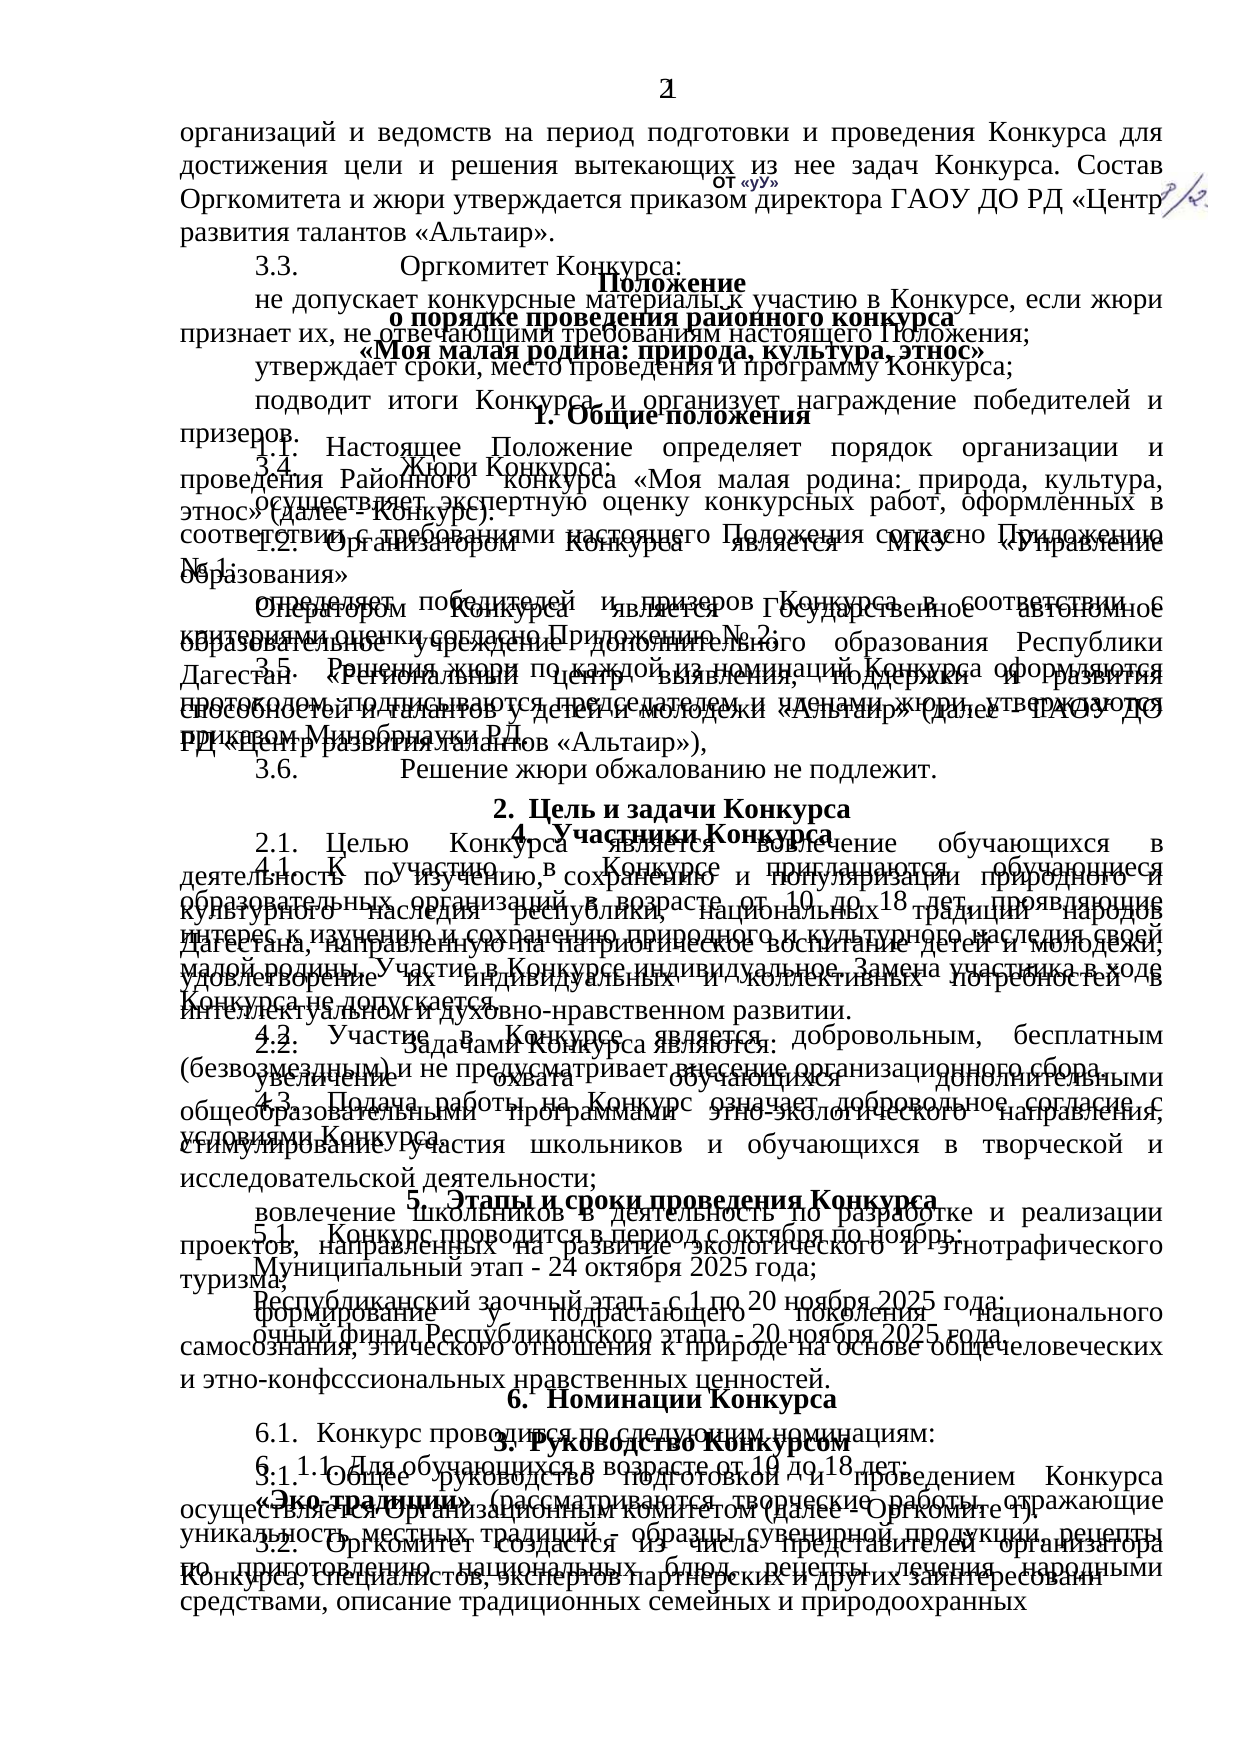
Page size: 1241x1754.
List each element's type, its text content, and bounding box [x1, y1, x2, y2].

list Подача работы на Конкурс означает добровольное согласие с условиями Конкурса. [179, 1084, 1164, 1151]
list Жюри Конкурса: [179, 449, 1164, 483]
text формирование у подрастающего поколения национального самосознания, этического отношения к природе на основе общечеловеческих и этно-конфсссиональных нравственных ценностей. [179, 1350, 1164, 1381]
text определяет победителей и призеров Конкурса в соответствии с критериями оценки согласно Приложению № 2; [179, 583, 1164, 650]
text осуществляет экспертную оценку конкурсных работ, оформленных в соответствии с требованиями настоящего Положения согласно Приложению № 1; [179, 483, 1164, 583]
text не допускает конкурсные материалы к участию в Конкурсе, если жюри признает их, не отвечающими требованиям настоящего Положения; [179, 281, 1164, 348]
list Участие в Конкурсе является добровольным, бесплатным (безвозмездным) и не предусматривает внесение организационного сбора. [179, 1017, 1164, 1084]
text организаций и ведомств на период подготовки и проведения Конкурса для достижения цели и решения вытекающих из нее задач Конкурса. Состав Оргкомитета и жюри утверждается приказом директора ГАОУ ДО РД «Центр развития талантов «Альтаир». [179, 114, 1164, 248]
picture [1164, 172, 1208, 220]
list Этапы и сроки проведения Конкурса [179, 1182, 1164, 1216]
text очный финал Республиканского этапа - 20 ноября 2025 года. [179, 1317, 1164, 1350]
list 1.1. Для обучающихся в возрасте от 10 до 18 лет: [179, 1448, 1164, 1482]
text Муниципальный этап - 24 октября 2025 года; [179, 1249, 1164, 1283]
text утверждает сроки, место проведения и программу Конкурса; [179, 348, 1164, 382]
list Оргкомитет Конкурса: [179, 248, 1164, 281]
list Цель и задачи Конкурса [179, 791, 1164, 816]
list Решения жюри по каждой из номинаций Конкурса оформляются протоколом, подписываются председателем и членами жюри, утверждаются приказом Минобрнауки РД. [179, 650, 1164, 751]
list Конкурс проводится по следующим номинациям: [179, 1415, 1164, 1448]
text подводит итоги Конкурса и организует награждение победителей и призеров. [179, 382, 1164, 449]
text увеличение охвата обучающихся дополнительными общеобразовательными программами этно-экологического направления, стимулирование участия школьников и обучающихся в творческой и исследовательской деятельности; [179, 1151, 1164, 1182]
text 2 [658, 71, 673, 104]
list К участию в Конкурсе приглашаются обучающиеся образовательных организаций в возрасте от 10 до 18 лет, проявляющие интерес к изучению и сохранению природного и культурного наследия своей малой родины. Участие в Конкурсе индивидуальное. Замена участника в ходе Конкурса не допускается. [179, 849, 1164, 1017]
text «Эко-традиции» (рассматриваются творческие работы, отражающие уникальность местных традиций - образцы сувенирной продукции, рецепты по приготовлению национальных блюд, рецепты лечения народными средствами, описание традиционных семейных и природоохранных [179, 1482, 1164, 1616]
list Номинации Конкурса [179, 1381, 1164, 1415]
list Конкурс проводится в период с октября по ноябрь: [179, 1216, 1164, 1249]
list Участники Конкурса [179, 816, 1164, 849]
text 1 [663, 71, 677, 105]
list Решение жюри обжалованию не подлежит. [179, 751, 1164, 784]
text Республиканский заочный этап - с 1 по 20 ноября 2025 года; [179, 1283, 1164, 1317]
